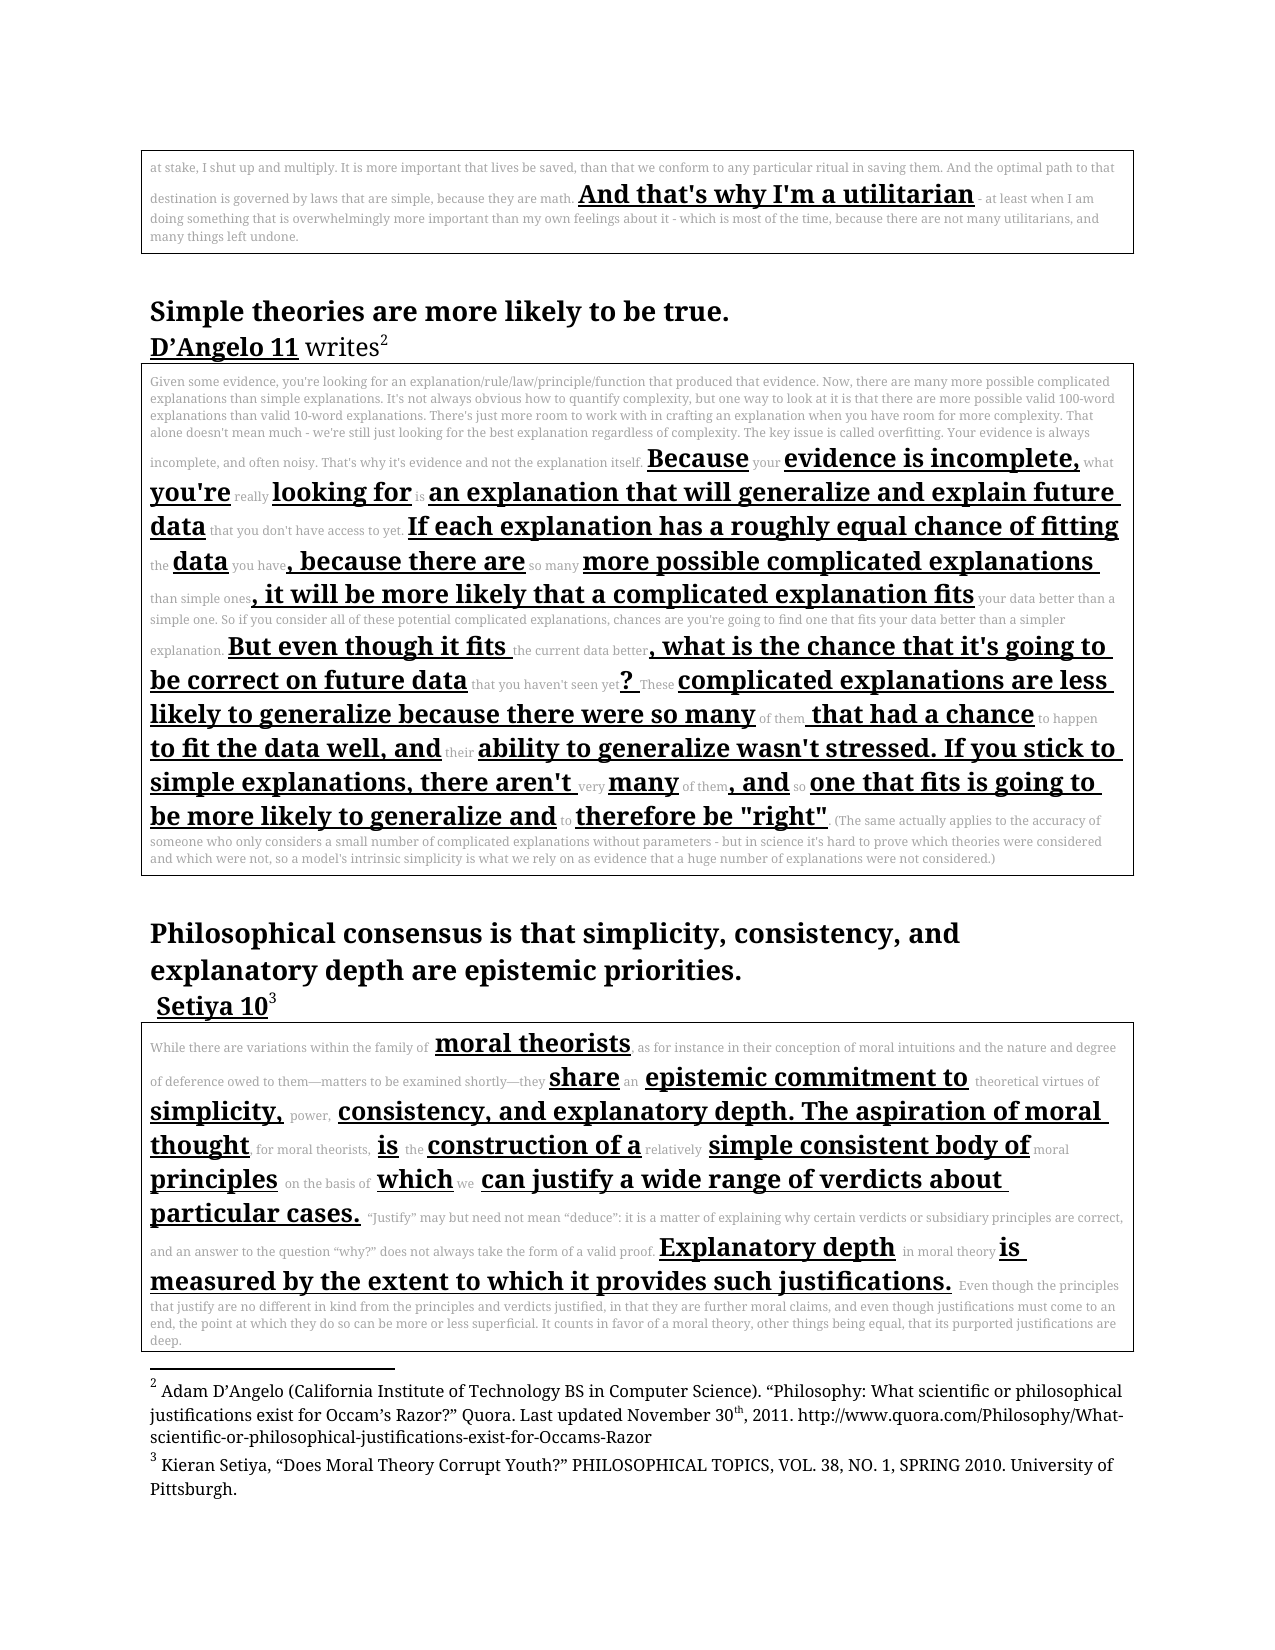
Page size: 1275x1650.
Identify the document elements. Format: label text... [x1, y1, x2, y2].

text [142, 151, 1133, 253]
text D’Angelo 11 writes [150, 329, 1125, 363]
text Setiya 10 [150, 988, 1125, 1022]
text Given some evidence, you're looking for an explanation/rule/law/principle/function that produced that evidence. Now, there are many more possible complicated explanations than simple explanations. It's not always obvious how to quantify complexity, but one way to look at it is that there are more possible valid 100-word explanations than valid 10-word explanations. There's just more room to work with in crafting an explanation when you have room for more complexity. That alone doesn't mean much - we're still just looking for the best explanation regardless of complexity. The key issue is called overfitting. Your evidence is always incomplete, and often noisy. That's why it's evidence and not the explanation itself. Because your evidence is incomplete, what you're really looking for is an explanation that will generalize and explain future data that you don't have access to yet. If each explanation has a roughly equal chance of fitting the data you have, because there are so many more possible complicated explanations than simple ones, it will be more likely that a complicated explanation fits your data better than a simple one. So if you consider all of these potential complicated explanations, chances are you're going to find one that fits your data better than a simpler explanation. But even though it fits the current data better, what is the chance that it's going to be correct on future data that you haven't seen yet? These complicated explanations are less likely to generalize because there were so many of them that had a chance to happen to fit the data well, and their ability to generalize wasn't stressed. If you stick to simple explanations, there aren't very many of them, and so one that fits is going to be more likely to generalize and to therefore be "right". (The same actually applies to the accuracy of someone who only considers a small number of complicated explanations without parameters - but in science it's hard to prove which theories were considered and which were not, so a model's intrinsic simplicity is what we rely on as evidence that a huge number of explanations were not considered.) [142, 364, 1133, 875]
text While there are variations within the family of moral theorists, as for instance in their conception of moral intuitions and the nature and degree of deference owed to them—matters to be examined shortly—they share an epistemic commitment to theoretical virtues of simplicity, power, consistency, and explanatory depth. The aspiration of moral thought, for moral theorists, is the construction of a relatively simple consistent body of moral principles on the basis of which we can justify a wide range of verdicts about particular cases. “Justify” may but need not mean “deduce”: it is a matter of explaining why certain verdicts or subsidiary principles are correct, and an answer to the question “why?” does not always take the form of a valid proof. Explanatory depth in moral theory is measured by the extent to which it provides such justiﬁcations. Even though the principles that justify are no different in kind from the principles and verdicts justiﬁed, in that they are further moral claims, and even though justiﬁcations must come to an end, the point at which they do so can be more or less superﬁcial. It counts in favor of a moral theory, other things being equal, that its purported justiﬁcations are deep. [142, 1023, 1133, 1351]
subtitle Philosophical consensus is that simplicity, consistency, and explanatory depth are epistemic priorities. [150, 914, 1125, 988]
subtitle Simple theories are more likely to be true. [150, 292, 1125, 329]
